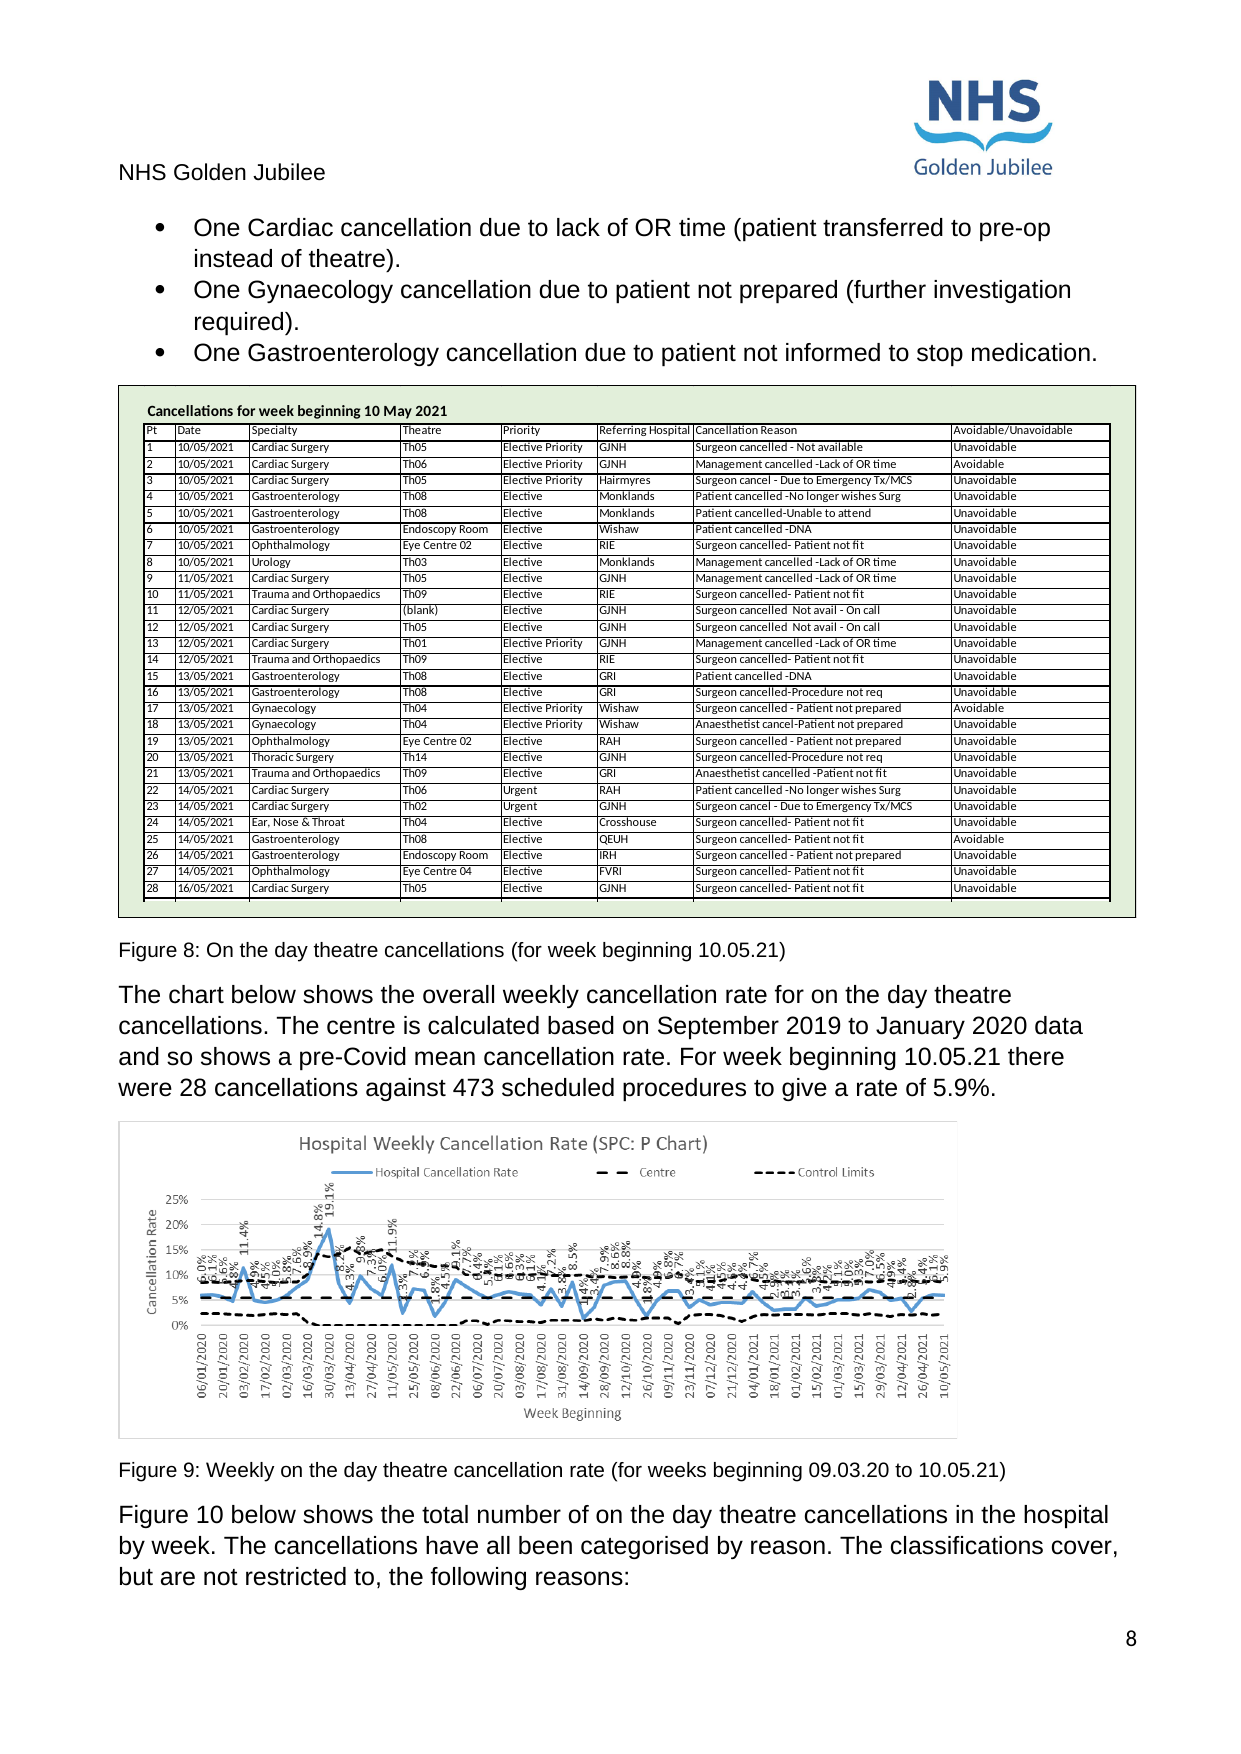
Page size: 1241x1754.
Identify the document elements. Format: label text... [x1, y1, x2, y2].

list One Gynaecology cancellation due to patient not prepared (further investigation required). [156, 276, 1118, 335]
text Figure 9: Weekly on the day theatre cancellation rate (for weeks beginning 09.03.20 to 10.05.21) [118, 1458, 1118, 1482]
list One Gastroenterology cancellation due to patient not informed to stop medication. [156, 338, 1118, 367]
picture [905, 73, 1059, 181]
picture [118, 1121, 958, 1439]
list One Cardiac cancellation due to lack of OR time (patient transferred to pre-op instead of theatre). [156, 213, 1118, 273]
text The chart below shows the overall weekly cancellation rate for on the day theatre cancellations. The centre is calculated based on September 2019 to January 2020 data and so shows a pre-Covid mean cancellation rate. For week beginning 10.05.21 there were 28 cancellations against 473 scheduled procedures to give a rate of 5.9%. [118, 980, 1118, 1102]
text Figure 10 below shows the total number of on the day theatre cancellations in the hospital by week. The cancellations have all been categorised by reason. The classifications cover, but are not restricted to, the following reasons: [118, 1500, 1137, 1591]
text Figure 8: On the day theatre cancellations (for week beginning 10.05.21) [118, 938, 1118, 962]
